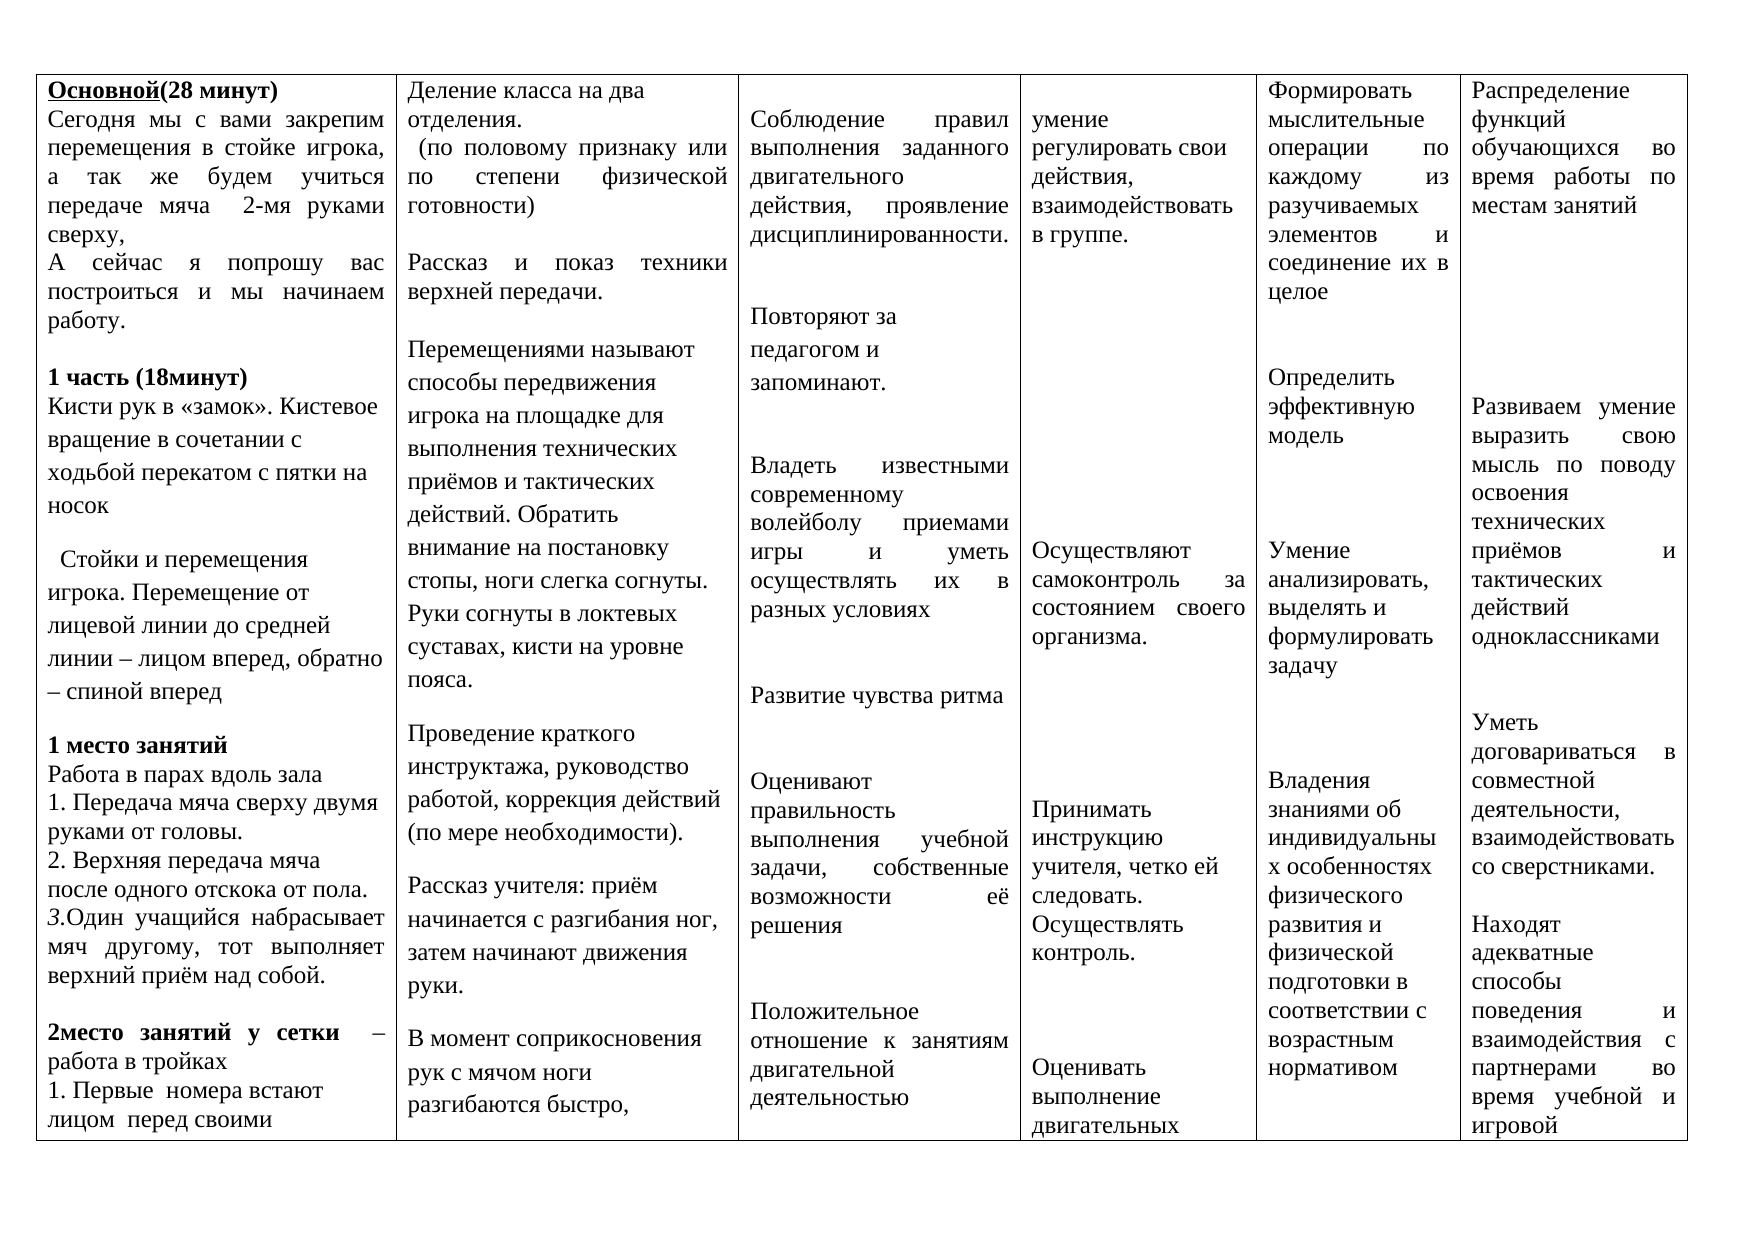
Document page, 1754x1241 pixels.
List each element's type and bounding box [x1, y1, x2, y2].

table_cell [397, 75, 738, 1140]
table_cell [739, 75, 1020, 1140]
table_cell [1257, 75, 1460, 1140]
table_cell [1021, 75, 1256, 1140]
table_cell [1461, 75, 1687, 1140]
table_cell [37, 75, 396, 1140]
